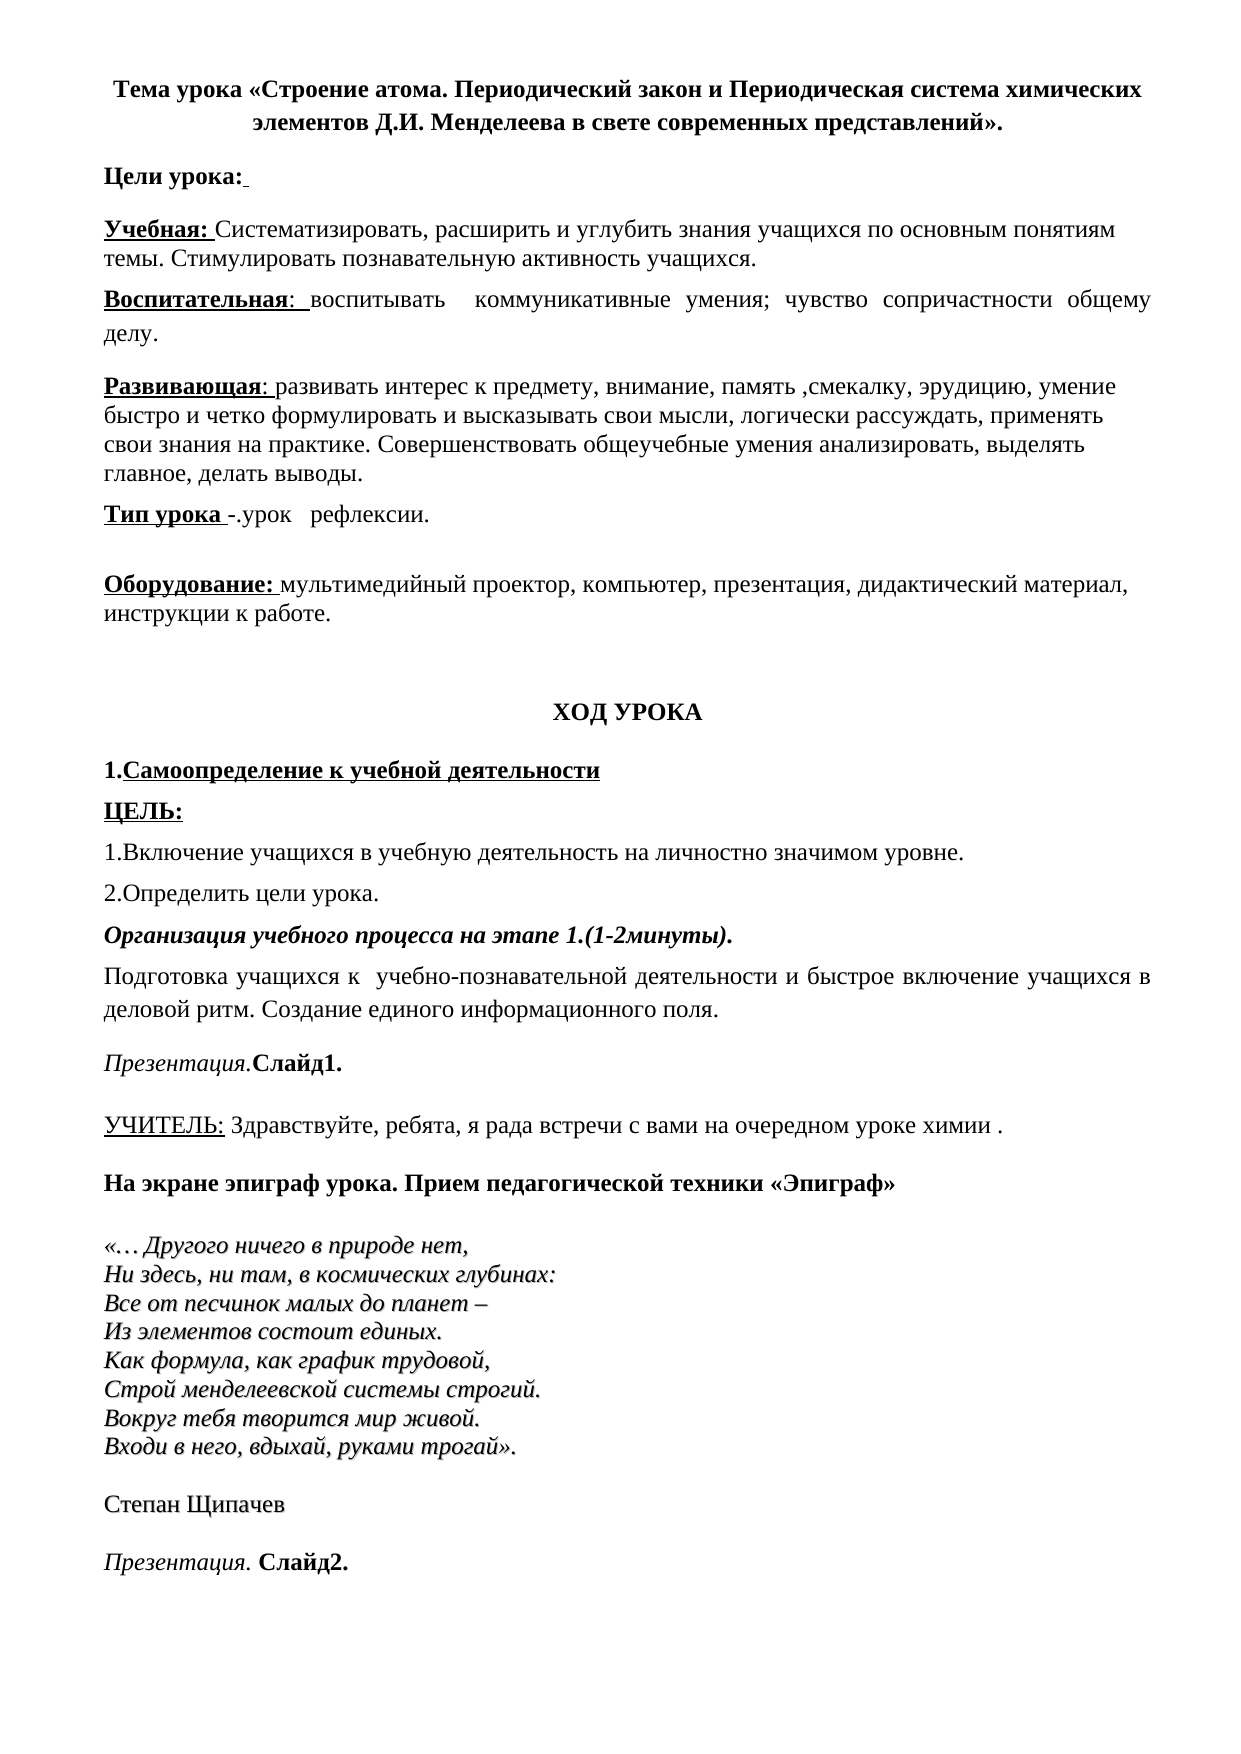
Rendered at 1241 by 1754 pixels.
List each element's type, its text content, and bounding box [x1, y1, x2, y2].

text Оборудование: мультимедийный проектор, компьютер, презентация, дидактический материал, инструкции к работе. [103, 569, 1152, 626]
text Организация учебного процесса на этапе 1.(1-2минуты). [103, 920, 1152, 948]
text Презентация.Слайд1. [103, 1048, 1152, 1077]
text УЧИТЕЛЬ: Здравствуйте, ребята, я рада встречи с вами на очередном уроке химии . [103, 1110, 1152, 1139]
text Воспитательная: воспитывать коммуникативные умения; чувство сопричастности общему делу. [103, 284, 1152, 346]
text 1.Самоопределение к учебной деятельности [103, 755, 1152, 783]
text Тип урока -.урок рефлексии. [103, 499, 1152, 528]
text 2.Определить цели урока. [103, 878, 1152, 907]
text 1.Включение учащихся в учебную деятельность на личностно значимом уровне. [103, 837, 1152, 866]
text «… Другого ничего в природе нет, Ни здесь, ни там, в космических глубинах: Все от песчинок малых до планет – Из элементов состоит единых. Как формула, как график трудовой, Строй менделеевской системы строгий. Вокруг тебя творится мир живой. Входи в него, вдыхай, руками трогай». Степан Щипачев [103, 1230, 1152, 1518]
text Подготовка учащихся к учебно-познавательной деятельности и быстрое включение учащихся в деловой ритм. Создание единого информационного поля. [103, 961, 1152, 1023]
text Тема урока «Строение атома. Периодический закон и Периодическая система химических элементов Д.И. Менделеева в свете современных представлений». [103, 74, 1152, 136]
text Цели урока: [103, 161, 1152, 189]
text Развивающая: развивать интерес к предмету, внимание, память ,смекалку, эрудицию, умение быстро и четко формулировать и высказывать свои мысли, логически рассуждать, применять свои знания на практике. Совершенствовать общеучебные умения анализировать, выделять главное, делать выводы. [103, 371, 1152, 486]
text ЦЕЛЬ: [103, 796, 1152, 825]
text Учебная: Систематизировать, расширить и углубить знания учащихся по основным понятиям темы. Стимулировать познавательную активность учащихся. [103, 214, 1152, 272]
text На экране эпиграф урока. Прием педагогической техники «Эпиграф» [103, 1168, 1152, 1197]
text Презентация. Слайд2. [103, 1547, 1152, 1576]
text ХОД УРОКА [103, 697, 1152, 726]
